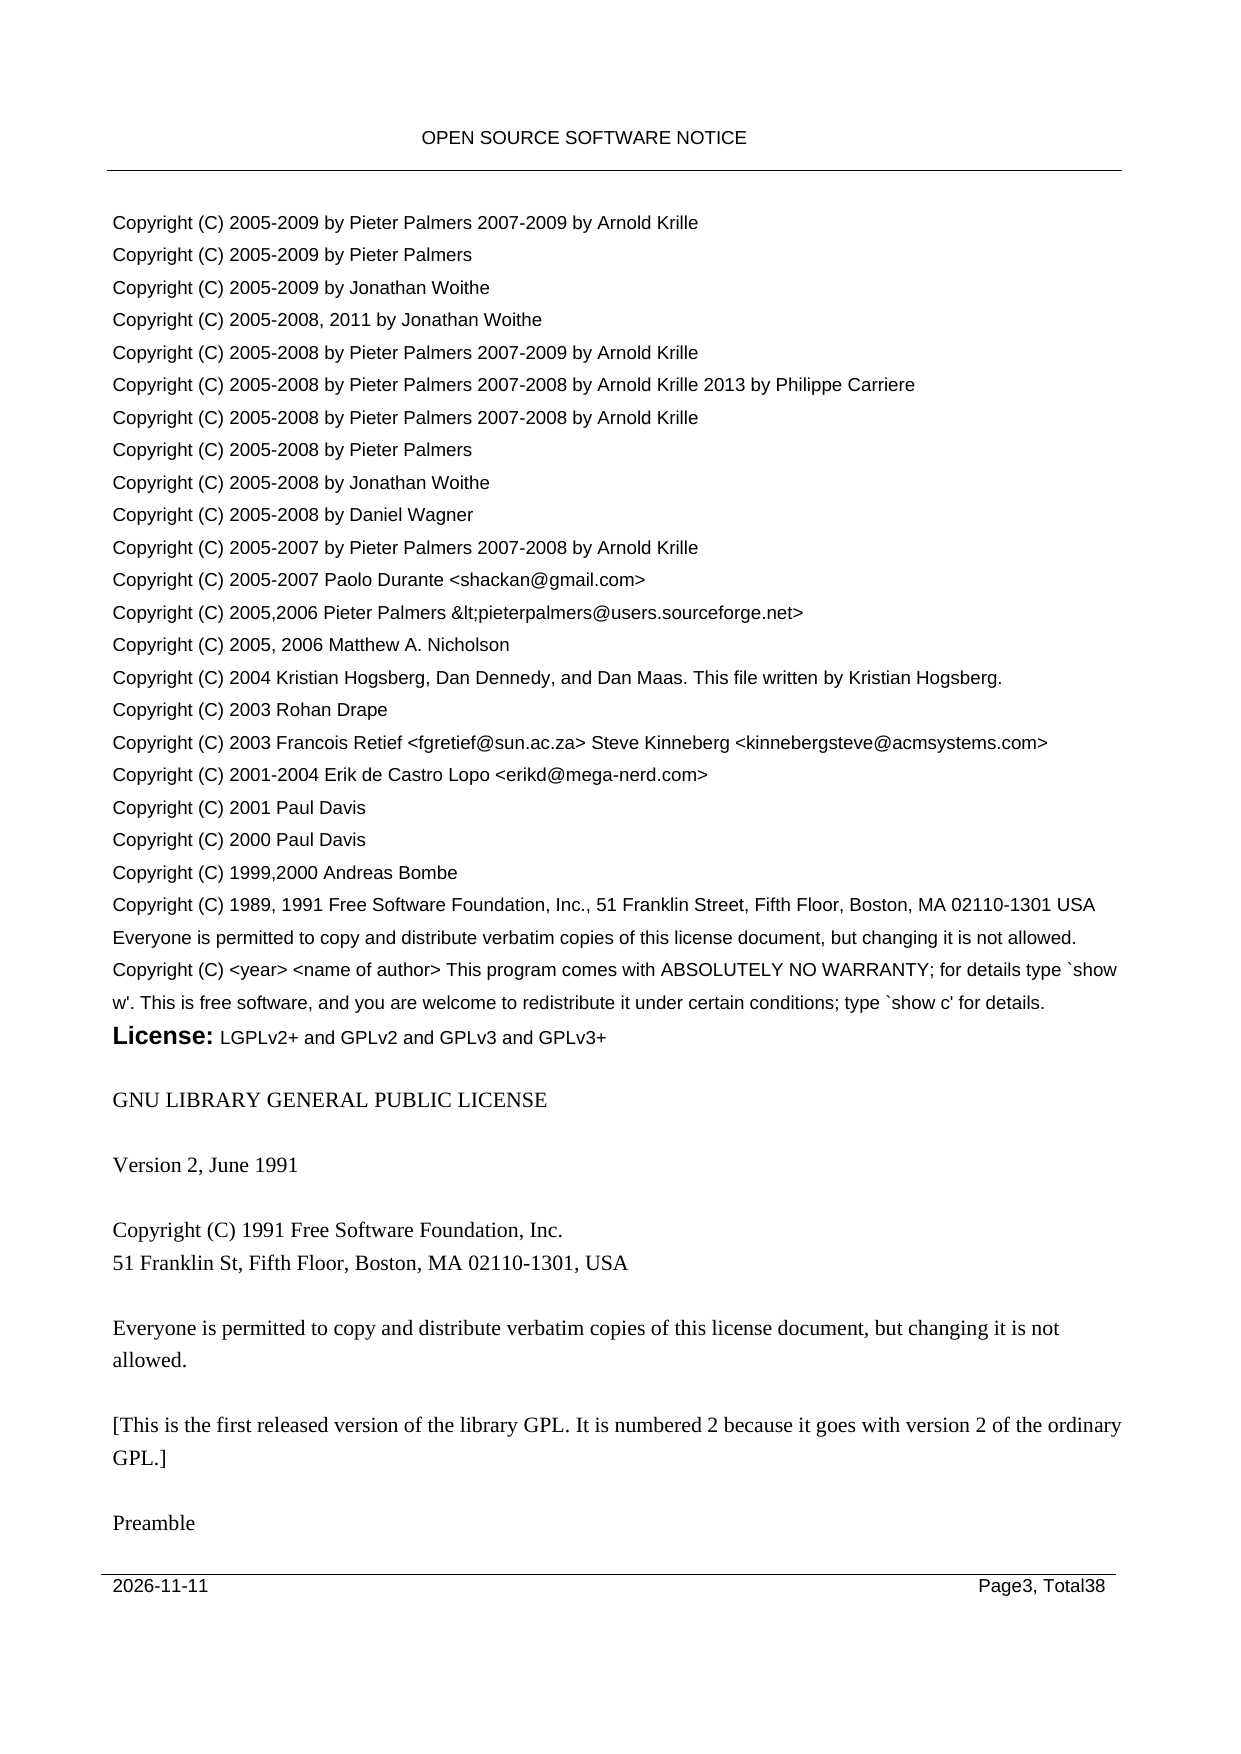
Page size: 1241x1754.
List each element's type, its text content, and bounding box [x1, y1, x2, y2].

text Copyright (C) 2005-2009 by Jonathan Woithe [112, 271, 1128, 304]
text Copyright (C) 2003 Rohan Drape [112, 694, 1128, 726]
text Copyright (C) 2005-2008 by Pieter Palmers 2007-2009 by Arnold Krille [112, 336, 1128, 369]
text Copyright (C) 2005-2008 by Pieter Palmers 2007-2008 by Arnold Krille [112, 401, 1128, 434]
text Copyright (C) 2004 Kristian Hogsberg, Dan Dennedy, and Dan Maas. This file written by Kristian Hogsberg. [112, 661, 1128, 694]
text Copyright (C) 2005-2008 by Pieter Palmers [112, 434, 1128, 466]
text Copyright (C) 2005-2009 by Pieter Palmers [112, 239, 1128, 271]
text Copyright (C) 2005-2007 Paolo Durante <shackan@gmail.com> [112, 564, 1128, 596]
text Copyright (C) 1999,2000 Andreas Bombe [112, 856, 1128, 889]
text Copyright (C) 2005-2008 by Jonathan Woithe [112, 466, 1128, 499]
text Copyright (C) 2005-2008, 2011 by Jonathan Woithe [112, 304, 1128, 336]
text Copyright (C) 2005, 2006 Matthew A. Nicholson [112, 629, 1128, 661]
text Copyright (C) 1989, 1991 Free Software Foundation, Inc., 51 Franklin Street, Fifth Floor, Boston, MA 02110-1301 USA Everyone is permitted to copy and distribute verbatim copies of this license document, but changing it is not allowed. [112, 889, 1128, 954]
text Copyright (C) 2005,2006 Pieter Palmers &lt;pieterpalmers@users.sourceforge.net> [112, 596, 1128, 629]
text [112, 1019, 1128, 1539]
text Copyright (C) 2001-2004 Erik de Castro Lopo <erikd@mega-nerd.com> [112, 759, 1128, 791]
text Copyright (C) 2001 Paul Davis [112, 791, 1128, 824]
text Copyright (C) <year> <name of author> This program comes with ABSOLUTELY NO WARRANTY; for details type `show w'. This is free software, and you are welcome to redistribute it under certain conditions; type `show c' for details. [112, 954, 1128, 1019]
text Copyright (C) 2005-2009 by Pieter Palmers 2007-2009 by Arnold Krille [112, 206, 1128, 239]
text Copyright (C) 2000 Paul Davis [112, 824, 1128, 856]
text Copyright (C) 2005-2008 by Daniel Wagner [112, 499, 1128, 531]
text Copyright (C) 2003 Francois Retief <fgretief@sun.ac.za> Steve Kinneberg <kinnebergsteve@acmsystems.com> [112, 726, 1128, 759]
text Copyright (C) 2005-2007 by Pieter Palmers 2007-2008 by Arnold Krille [112, 531, 1128, 564]
text Copyright (C) 2005-2008 by Pieter Palmers 2007-2008 by Arnold Krille 2013 by Philippe Carriere [112, 369, 1128, 401]
